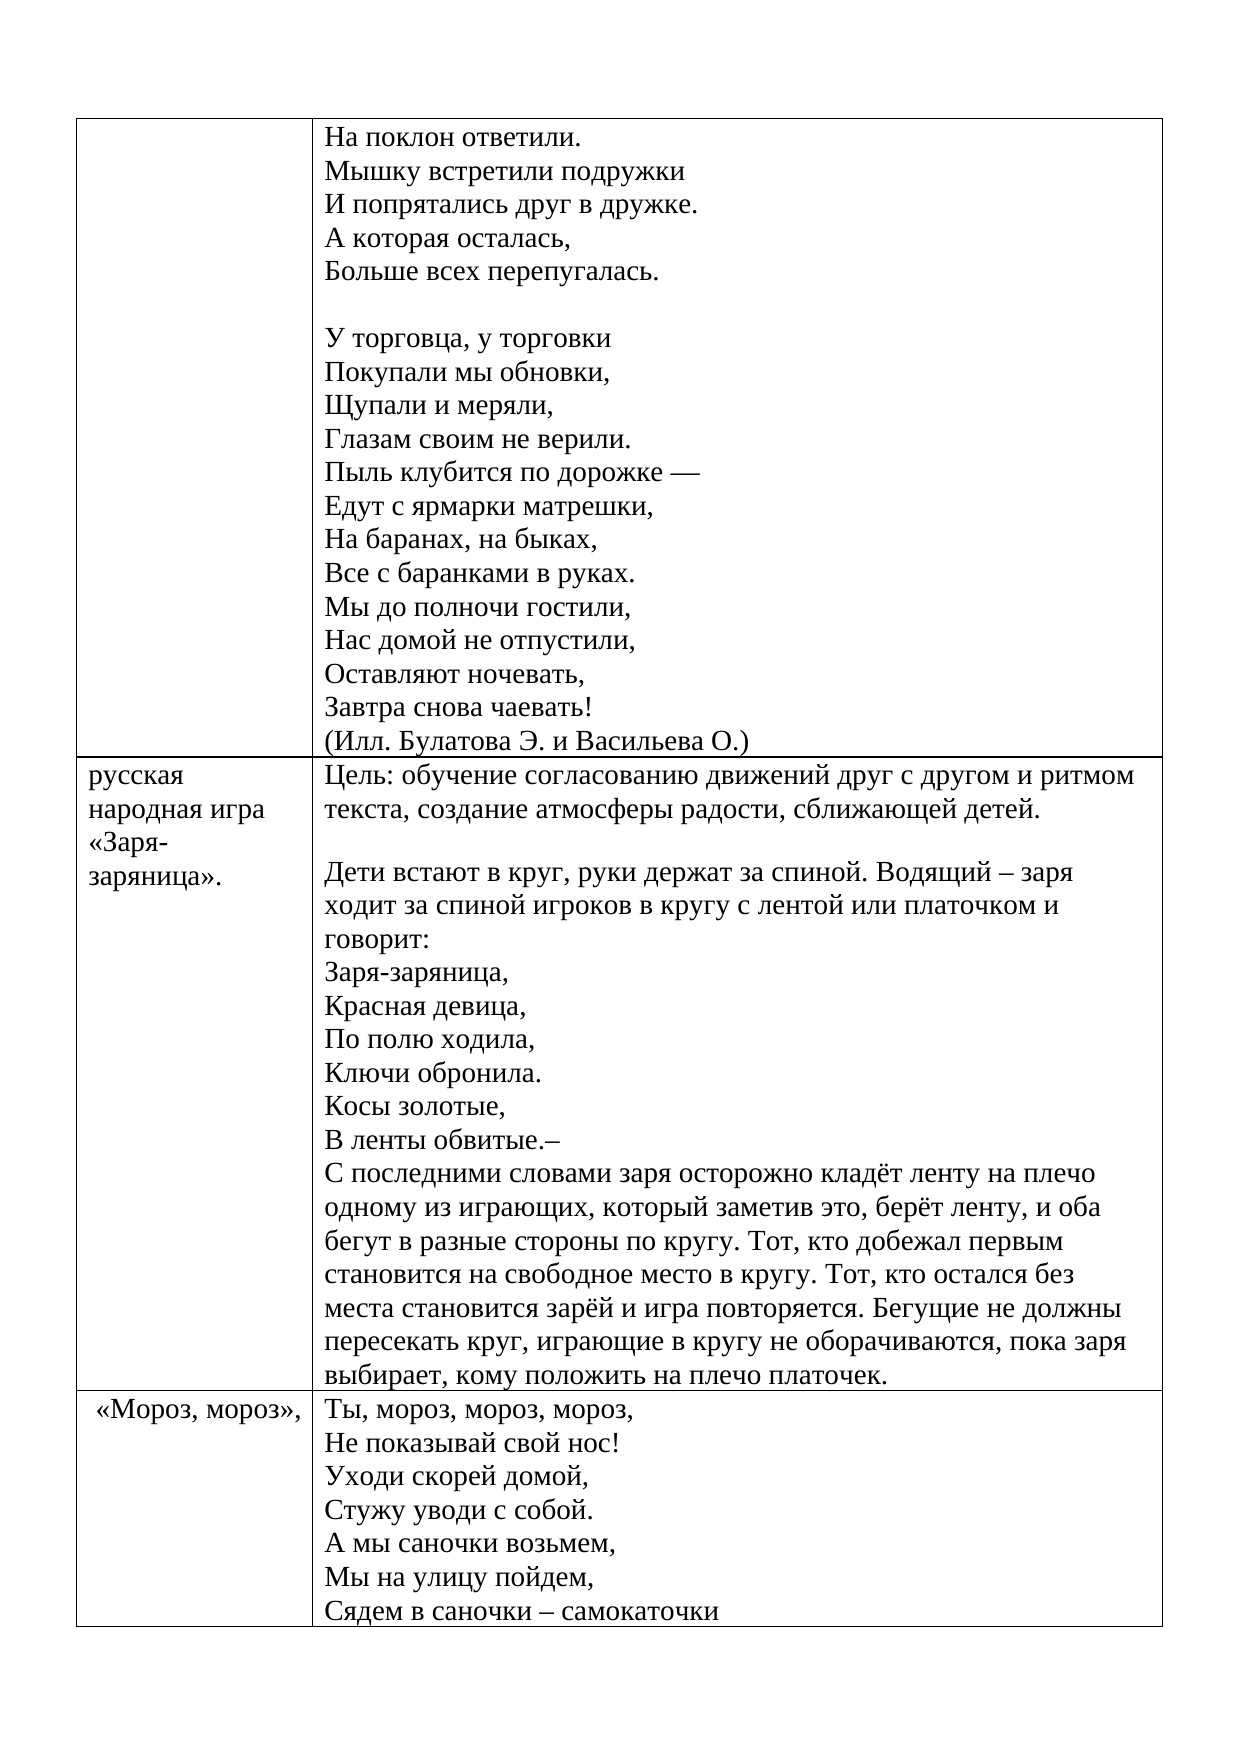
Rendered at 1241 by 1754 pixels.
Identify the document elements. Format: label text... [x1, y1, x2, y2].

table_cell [77, 119, 312, 756]
table_cell «Мороз, мороз», [77, 1391, 312, 1626]
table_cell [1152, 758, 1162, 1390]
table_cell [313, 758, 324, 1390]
table_cell Ты, мороз, мороз, мороз, Не показывай свой нос! Уходи скорей домой, Стужу уводи с собой. А мы саночки возьмем, Мы на улицу пойдем, Сядем в саночки – самокаточки [313, 1391, 1162, 1626]
table_cell русская народная игра «Заря-заряница». [77, 758, 312, 1390]
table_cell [313, 119, 1162, 756]
